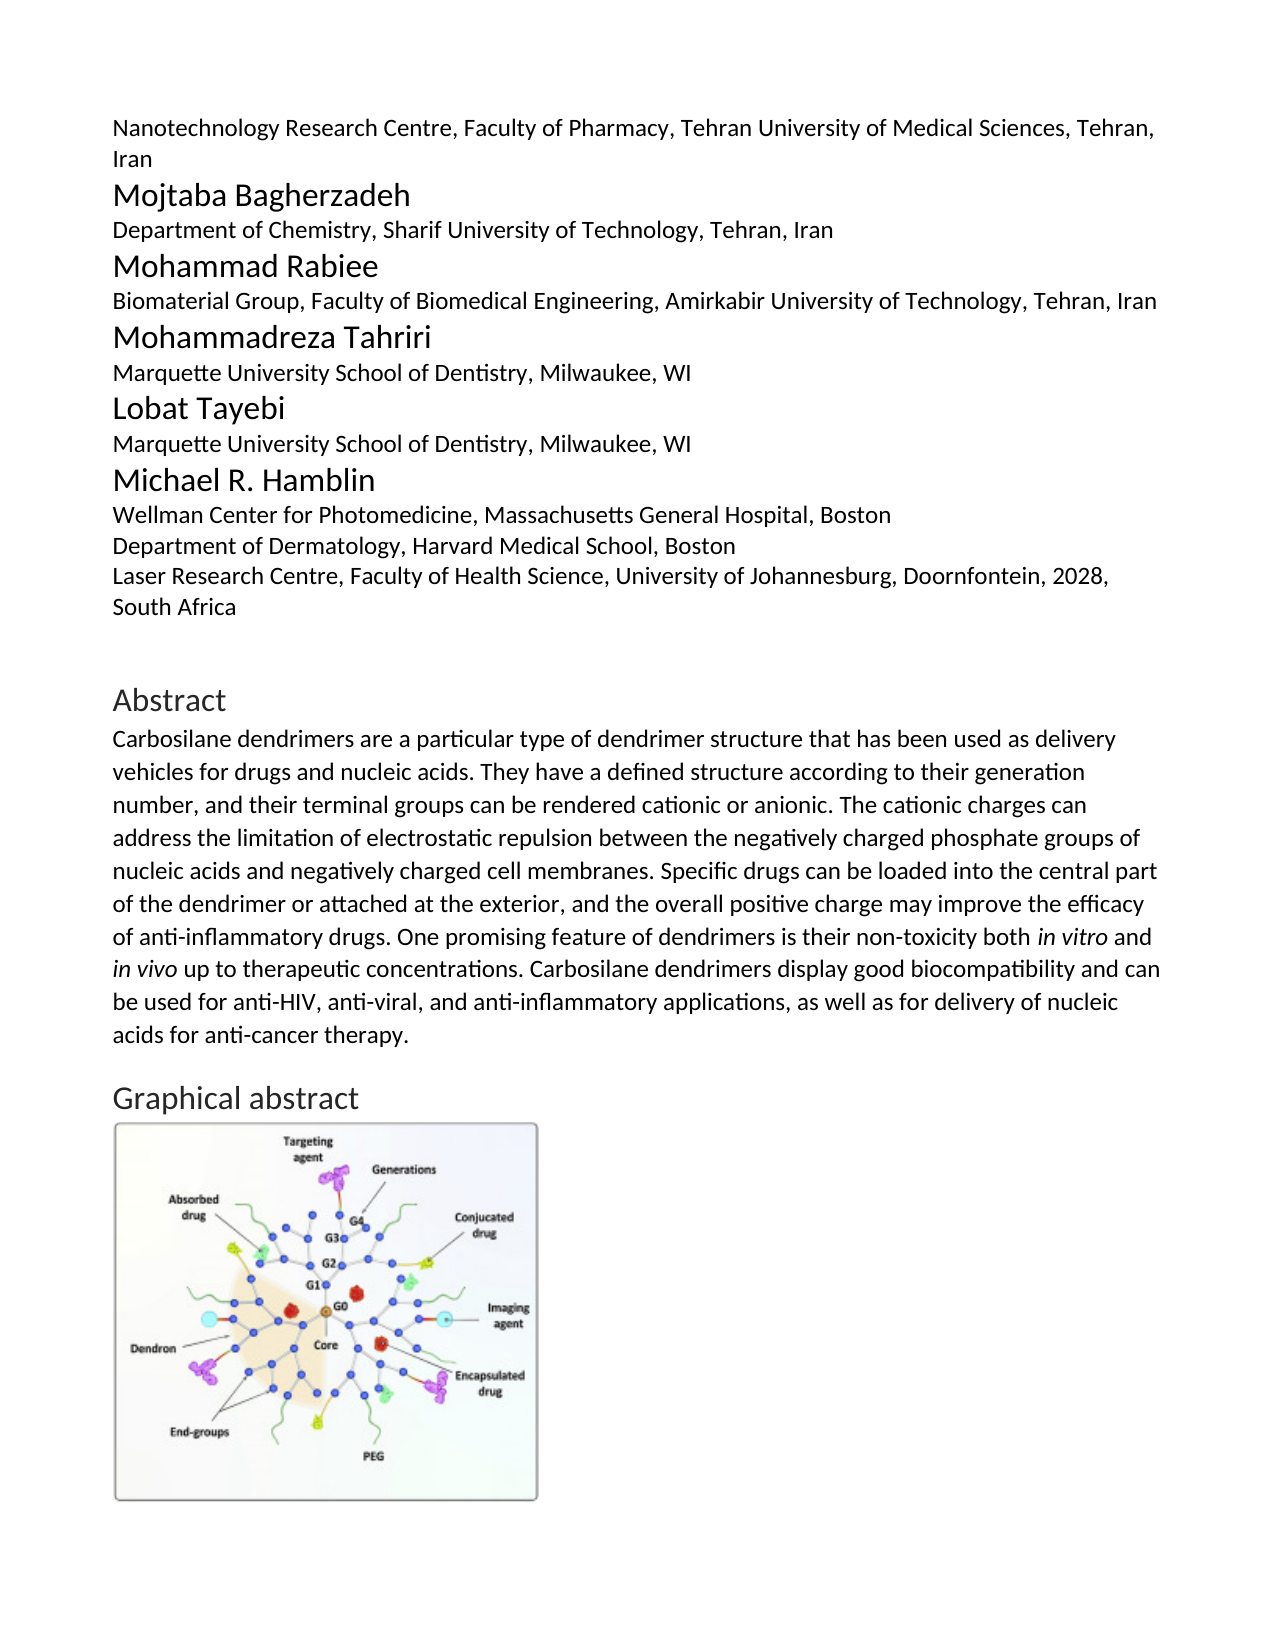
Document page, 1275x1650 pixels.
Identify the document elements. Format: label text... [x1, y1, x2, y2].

text Nanotechnology Research Centre, Faculty of Pharmacy, Tehran University of Medical Sciences, Tehran, Iran [112, 112, 1162, 173]
text Marquette University School of Dentistry, Milwaukee, WI [112, 357, 1162, 387]
text Laser Research Centre, Faculty of Health Science, University of Johannesburg, Doornfontein, 2028, South Africa [112, 560, 1162, 621]
text Mojtaba Bagherzadeh [112, 173, 1162, 214]
text Wellman Center for Photomedicine, Massachusetts General Hospital, Boston [112, 499, 1162, 530]
text Biomaterial Group, Faculty of Biomedical Engineering, Amirkabir University of Technology, Tehran, Iran [112, 286, 1162, 316]
text Michael R. Hamblin [112, 458, 1162, 499]
picture [112, 1121, 539, 1503]
text Mohammadreza Tahriri [112, 316, 1162, 357]
subtitle Graphical abstract [112, 1077, 1162, 1118]
subtitle Abstract [112, 679, 1162, 720]
text Carbosilane dendrimers are a particular type of dendrimer structure that has been used as delivery vehicles for drugs and nucleic acids. They have a defined structure according to their generation number, and their terminal groups can be rendered cationic or anionic. The cationic charges can address the limitation of electrostatic repulsion between the negatively charged phosphate groups of nucleic acids and negatively charged cell membranes. Specific drugs can be loaded into the central part of the dendrimer or attached at the exterior, and the overall positive charge may improve the efficacy of anti-inflammatory drugs. One promising feature of dendrimers is their non-toxicity both in vitro and in vivo up to therapeutic concentrations. Carbosilane dendrimers display good biocompatibility and can be used for anti-HIV, anti-viral, and anti-inflammatory applications, as well as for delivery of nucleic acids for anti-cancer therapy. [112, 723, 1162, 1050]
text Marquette University School of Dentistry, Milwaukee, WI [112, 428, 1162, 458]
text Lobat Tayebi [112, 387, 1162, 428]
text Department of Dermatology, Harvard Medical School, Boston [112, 530, 1162, 560]
text Department of Chemistry, Sharif University of Technology, Tehran, Iran [112, 214, 1162, 245]
text Mohammad Rabiee [112, 245, 1162, 286]
